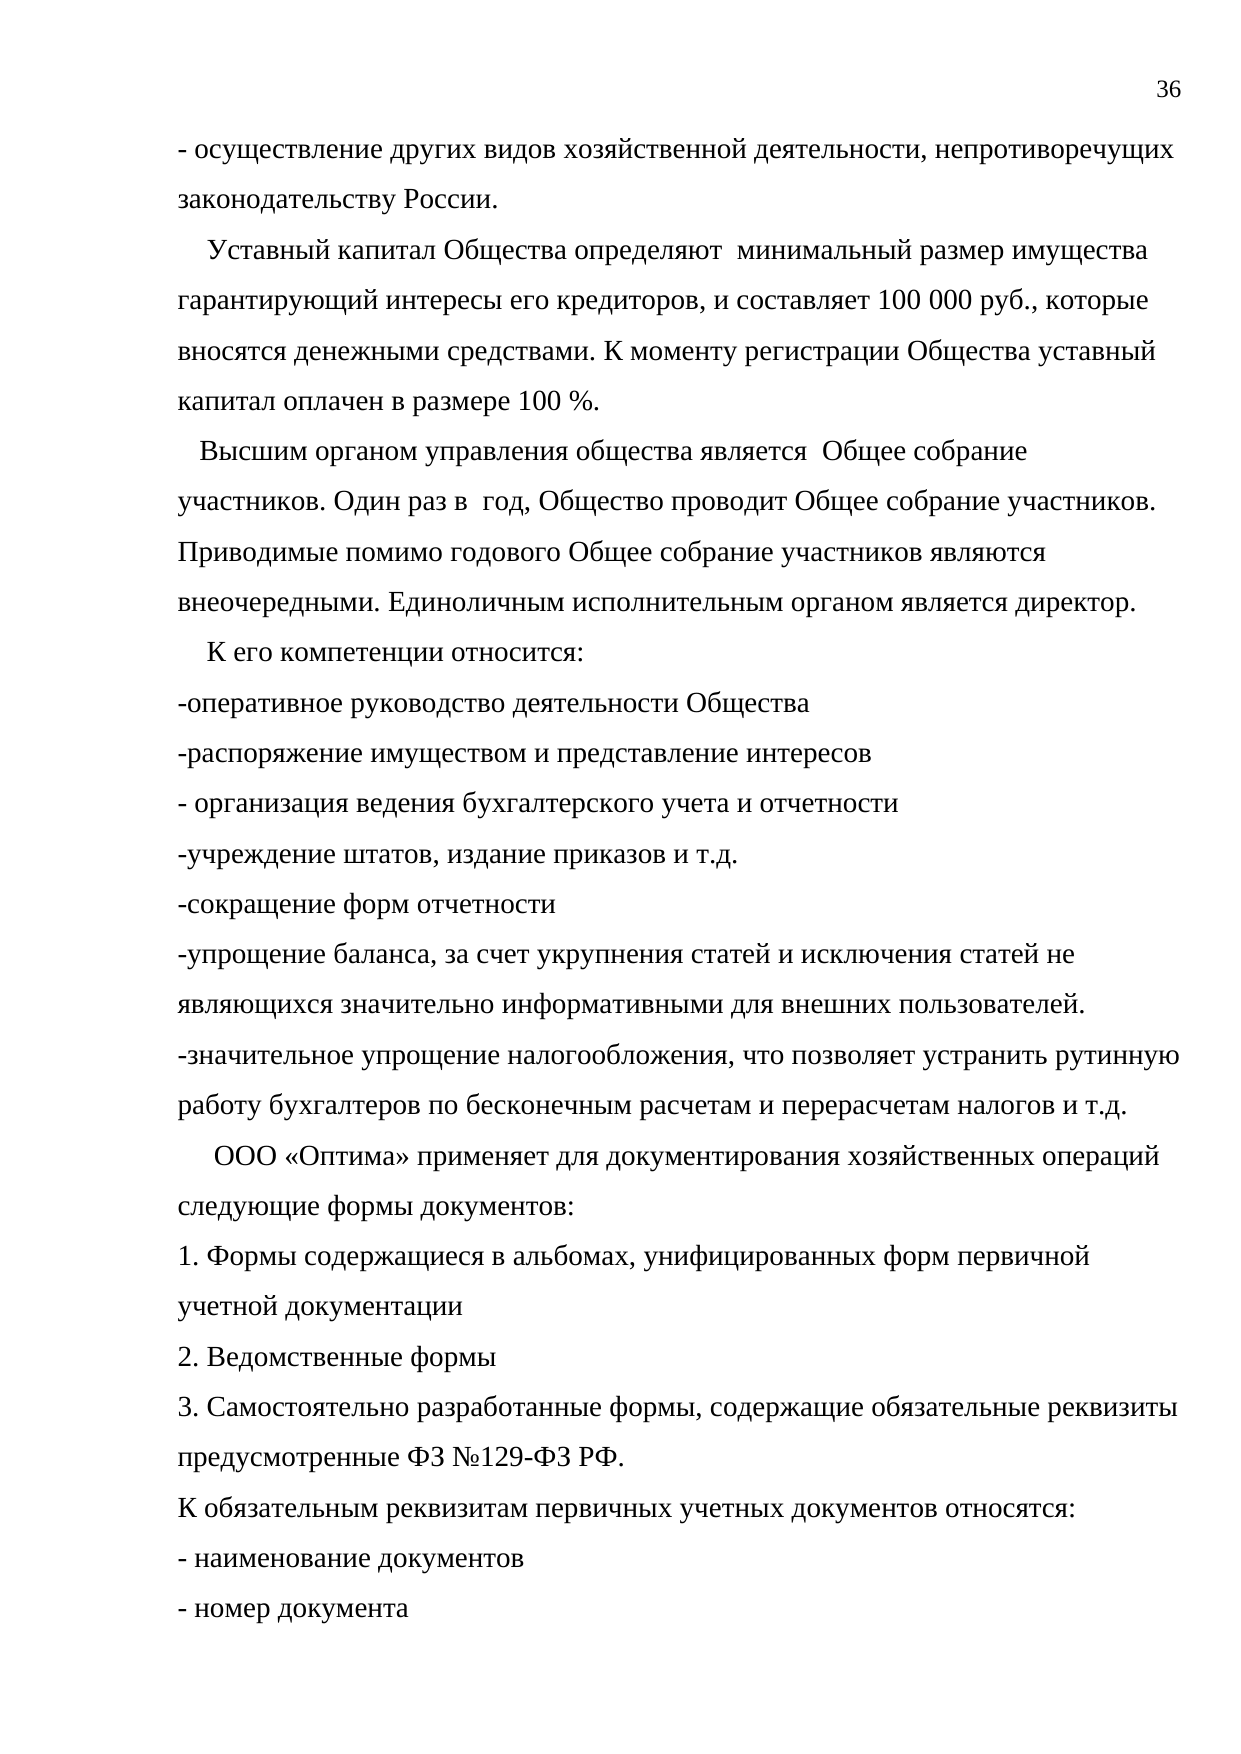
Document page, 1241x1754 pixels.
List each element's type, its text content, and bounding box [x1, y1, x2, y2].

text К обязательным реквизитам первичных учетных документов относятся: [177, 1490, 1181, 1523]
text -распоряжение имуществом и представление интересов [177, 735, 1181, 769]
text -оперативное руководство деятельности Общества [177, 685, 1181, 718]
text К его компетенции относится: [177, 634, 1181, 668]
text - организация ведения бухгалтерского учета и отчетности [177, 785, 1181, 819]
text Уставный капитал Общества определяют минимальный размер имущества гарантирующий интересы его кредиторов, и составляет 100 000 руб., которые вносятся денежными средствами. К моменту регистрации Общества уставный капитал оплачен в размере 100 %. [177, 232, 1181, 416]
text 1. Формы содержащиеся в альбомах, унифицированных форм первичной учетной документации [177, 1238, 1181, 1322]
text -учреждение штатов, издание приказов и т.д. [177, 836, 1181, 869]
text 3. Самостоятельно разработанные формы, содержащие обязательные реквизиты предусмотренные ФЗ №129-ФЗ РФ. [177, 1389, 1181, 1473]
text - наименование документов [177, 1540, 1181, 1574]
text - номер документа [177, 1590, 1181, 1624]
text -упрощение баланса, за счет укрупнения статей и исключения статей не являющихся значительно информативными для внешних пользователей. [177, 936, 1181, 1020]
text Высшим органом управления общества является Общее собрание участников. Один раз в год, Общество проводит Общее собрание участников. Приводимые помимо годового Общее собрание участников являются внеочередными. Единоличным исполнительным органом является директор. [177, 433, 1181, 618]
text - осуществление других видов хозяйственной деятельности, непротиворечущих законодательству России. [177, 131, 1181, 215]
text 2. Ведомственные формы [177, 1339, 1181, 1372]
text -сокращение форм отчетности [177, 886, 1181, 919]
text ООО «Оптима» применяет для документирования хозяйственных операций следующие формы документов: [177, 1138, 1181, 1221]
text -значительное упрощение налогообложения, что позволяет устранить рутинную работу бухгалтеров по бесконечным расчетам и перерасчетам налогов и т.д. [177, 1037, 1181, 1121]
